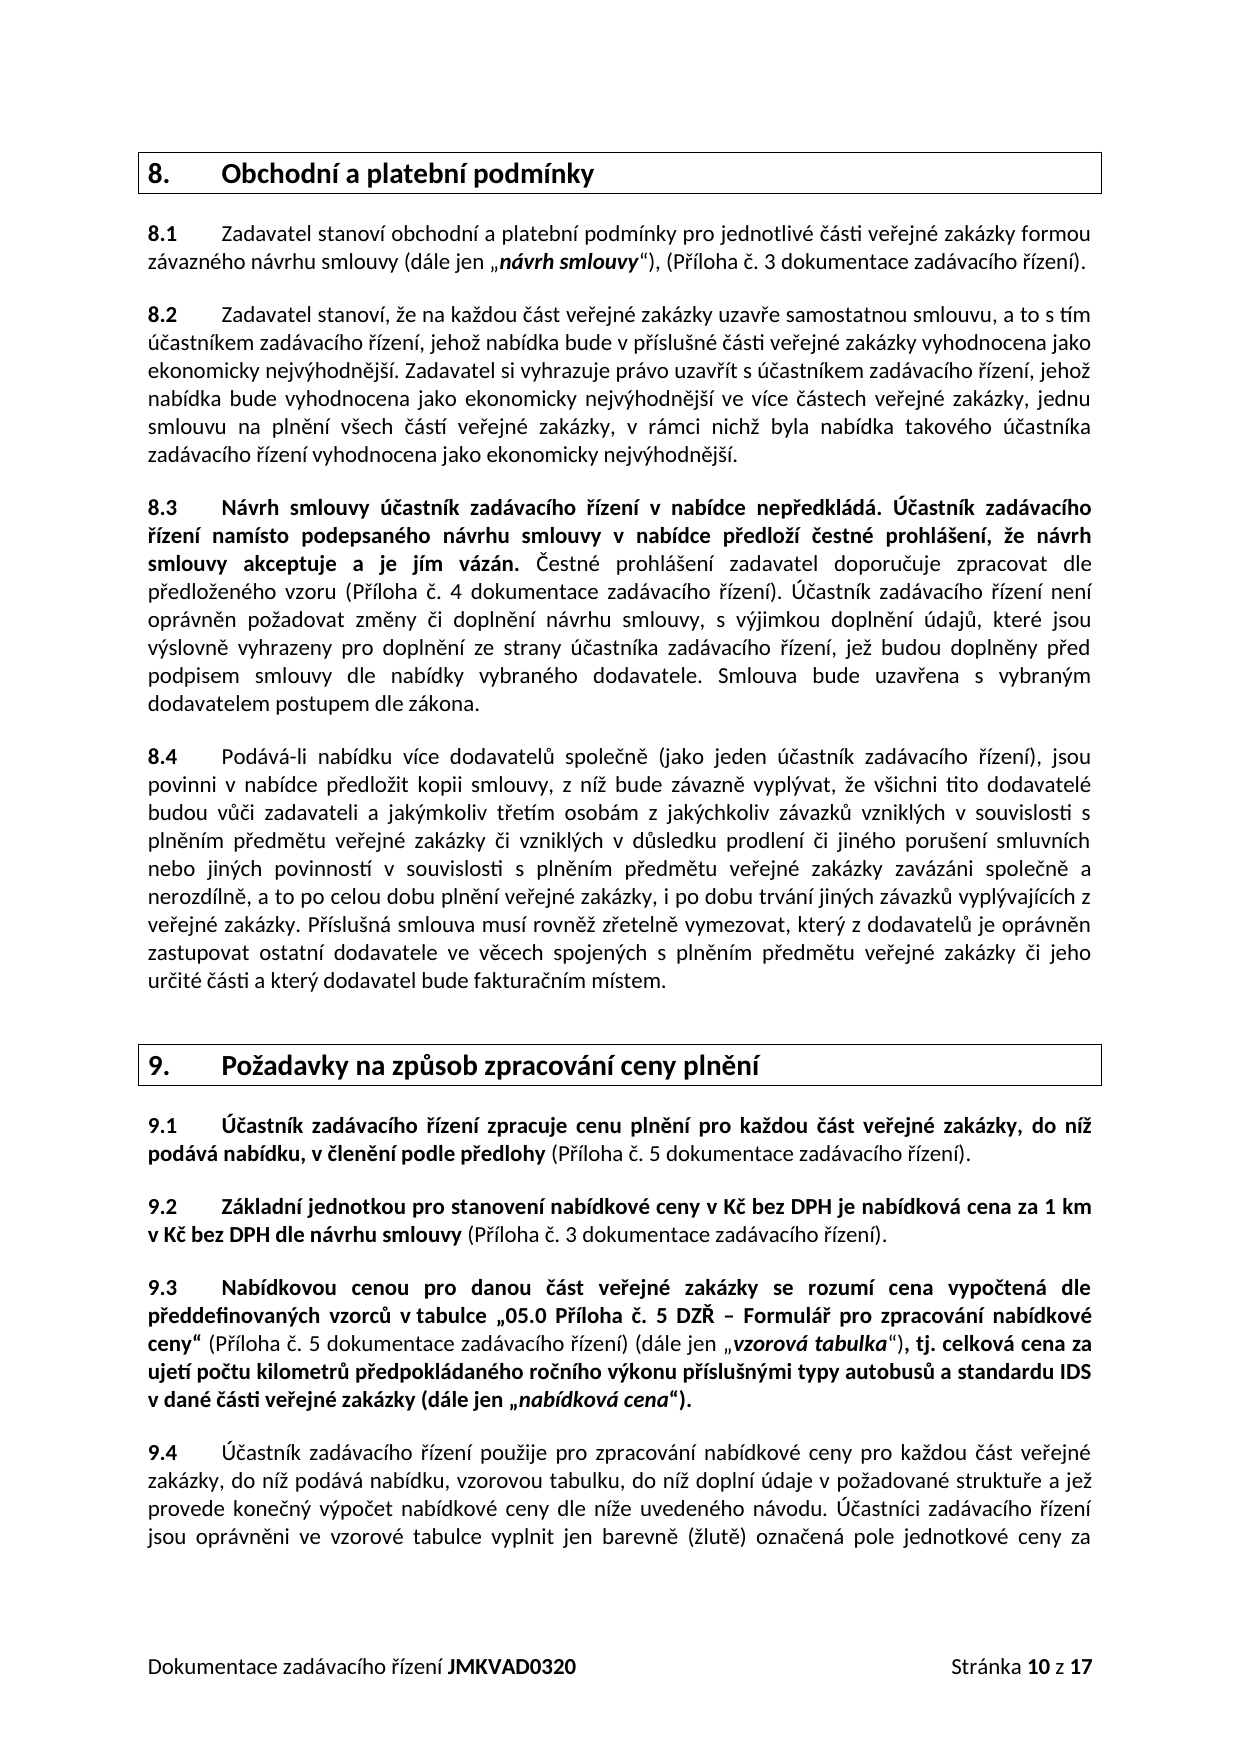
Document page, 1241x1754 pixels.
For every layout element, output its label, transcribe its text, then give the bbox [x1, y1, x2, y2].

text Nabídkovou cenou pro danou část veřejné zakázky se rozumí cena vypočtená dle předdefinovaných vzorců v tabulce „05.0 Příloha č. 5 DZŘ – Formulář pro zpracování nabídkové ceny“ (Příloha č. 5 dokumentace zadávacího řízení) (dále jen „vzorová tabulka“), tj. celková cena za ujetí počtu kilometrů předpokládaného ročního výkonu příslušnými typy autobusů a standardu IDS v dané části veřejné zakázky (dále jen „nabídková cena“). [148, 1273, 1093, 1413]
text Zadavatel stanoví obchodní a platební podmínky pro jednotlivé části veřejné zakázky formou závazného návrhu smlouvy (dále jen „návrh smlouvy“), (Příloha č. 3 dokumentace zadávacího řízení). [148, 219, 1093, 275]
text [148, 1438, 1093, 1550]
text Požadavky na způsob zpracování ceny plnění [139, 1045, 1101, 1085]
text Podává-li nabídku více dodavatelů společně (jako jeden účastník zadávacího řízení), jsou povinni v nabídce předložit kopii smlouvy, z níž bude závazně vyplývat, že všichni tito dodavatelé budou vůči zadavateli a jakýmkoliv třetím osobám z jakýchkoliv závazků vzniklých v souvislosti s plněním předmětu veřejné zakázky či vzniklých v důsledku prodlení či jiného porušení smluvních nebo jiných povinností v souvislosti s plněním předmětu veřejné zakázky zavázáni společně a nerozdílně, a to po celou dobu plnění veřejné zakázky, i po dobu trvání jiných závazků vyplývajících z veřejné zakázky. Příslušná smlouva musí rovněž zřetelně vymezovat, který z dodavatelů je oprávněn zastupovat ostatní dodavatele ve věcech spojených s plněním předmětu veřejné zakázky či jeho určité části a který dodavatel bude fakturačním místem. [148, 742, 1093, 994]
text Obchodní a platební podmínky [139, 153, 1101, 193]
text Zadavatel stanoví, že na každou část veřejné zakázky uzavře samostatnou smlouvu, a to s tím účastníkem zadávacího řízení, jehož nabídka bude v příslušné části veřejné zakázky vyhodnocena jako ekonomicky nejvýhodnější. Zadavatel si vyhrazuje právo uzavřít s účastníkem zadávacího řízení, jehož nabídka bude vyhodnocena jako ekonomicky nejvýhodnější ve více částech veřejné zakázky, jednu smlouvu na plnění všech částí veřejné zakázky, v rámci nichž byla nabídka takového účastníka zadávacího řízení vyhodnocena jako ekonomicky nejvýhodnější. [148, 300, 1093, 468]
text Návrh smlouvy účastník zadávacího řízení v nabídce nepředkládá. Účastník zadávacího řízení namísto podepsaného návrhu smlouvy v nabídce předloží čestné prohlášení, že návrh smlouvy akceptuje a je jím vázán. Čestné prohlášení zadavatel doporučuje zpracovat dle předloženého vzoru (Příloha č. 4 dokumentace zadávacího řízení). Účastník zadávacího řízení není oprávněn požadovat změny či doplnění návrhu smlouvy, s výjimkou doplnění údajů, které jsou výslovně vyhrazeny pro doplnění ze strany účastníka zadávacího řízení, jež budou doplněny před podpisem smlouvy dle nabídky vybraného dodavatele. Smlouva bude uzavřena s vybraným dodavatelem postupem dle zákona. [148, 493, 1093, 717]
text Základní jednotkou pro stanovení nabídkové ceny v Kč bez DPH je nabídková cena za 1 km v Kč bez DPH dle návrhu smlouvy (Příloha č. 3 dokumentace zadávacího řízení). [148, 1192, 1093, 1248]
text Účastník zadávacího řízení zpracuje cenu plnění pro každou část veřejné zakázky, do níž podává nabídku, v členění podle předlohy (Příloha č. 5 dokumentace zadávacího řízení). [148, 1111, 1093, 1167]
